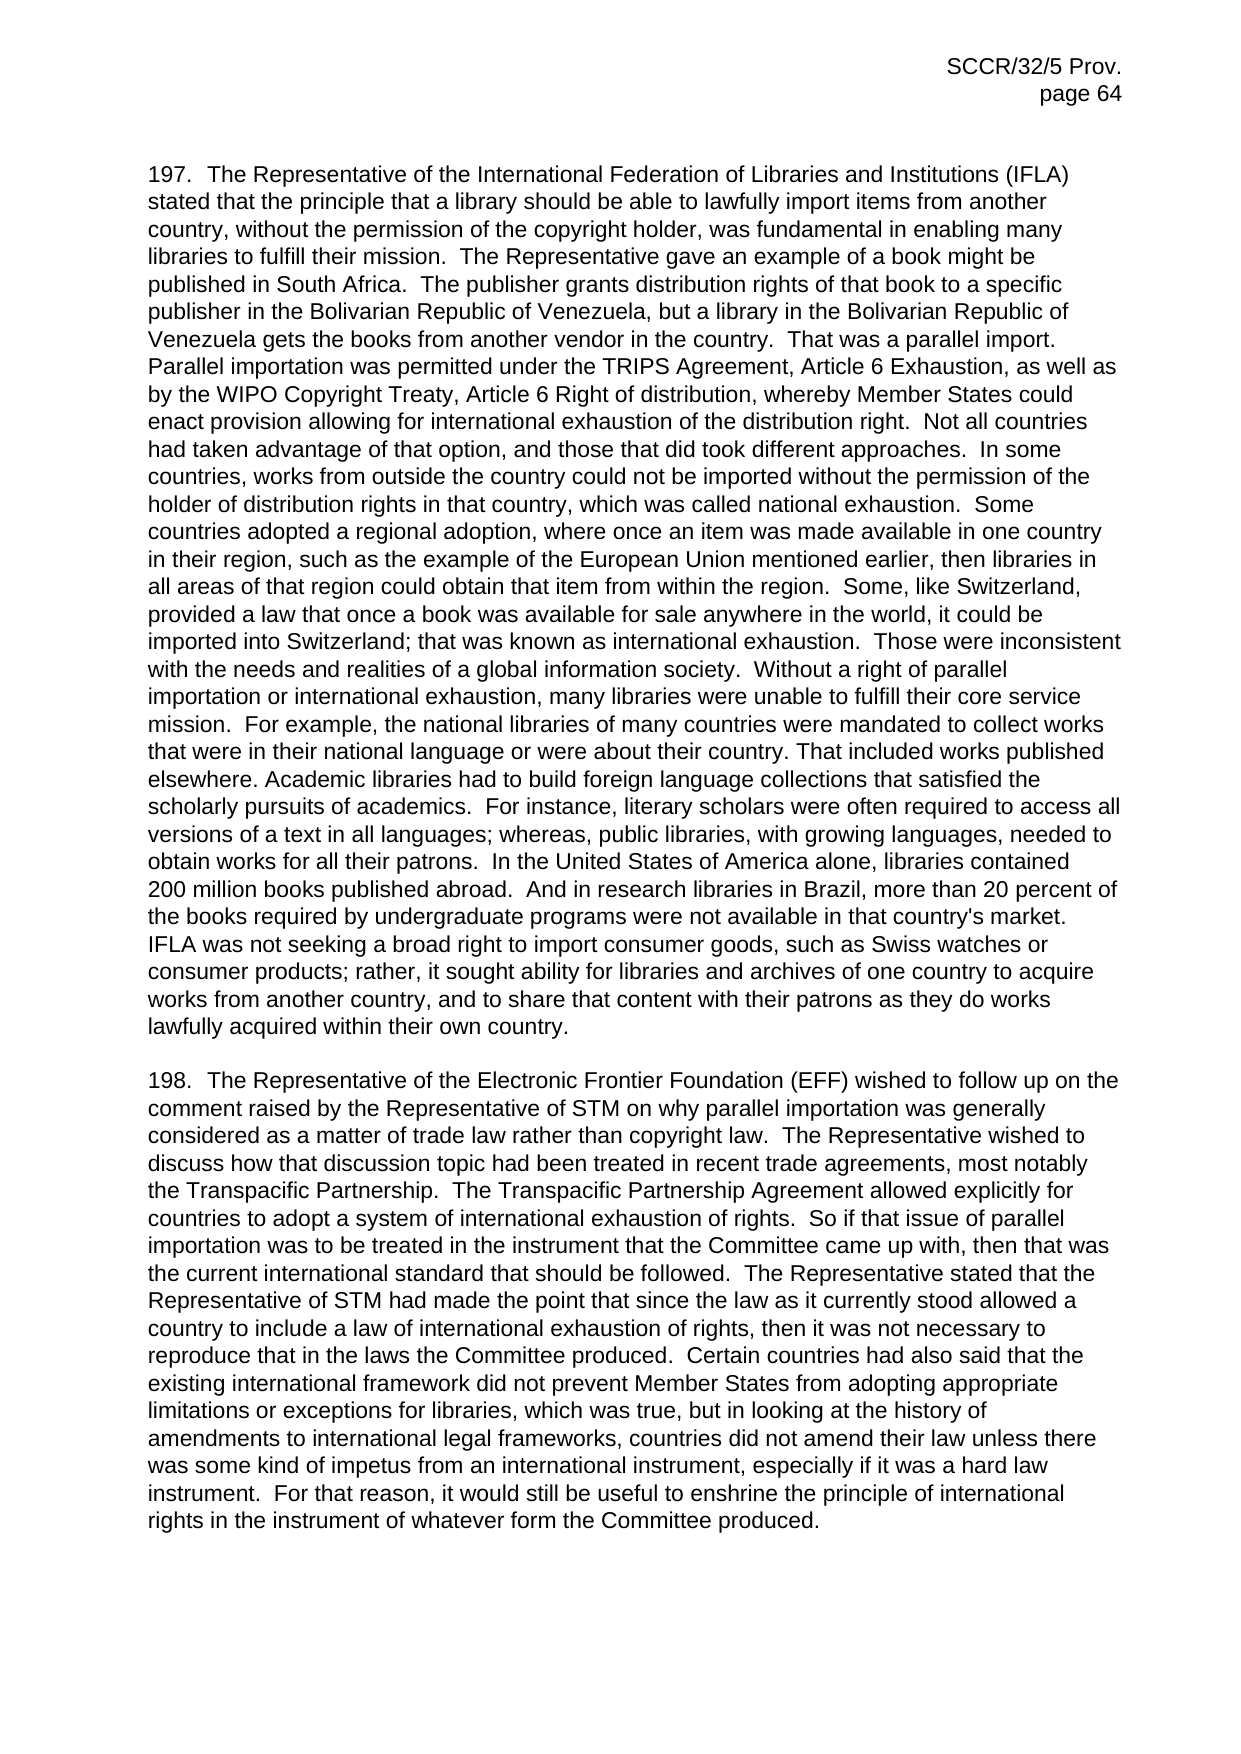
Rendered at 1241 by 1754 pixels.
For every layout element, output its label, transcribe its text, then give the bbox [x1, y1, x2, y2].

list The Representative of the Electronic Frontier Foundation (EFF) wished to follow up on the comment raised by the Representative of STM on why parallel importation was generally considered as a matter of trade law rather than copyright law. The Representative wished to discuss how that discussion topic had been treated in recent trade agreements, most notably the Transpacific Partnership. The Transpacific Partnership Agreement allowed explicitly for countries to adopt a system of international exhaustion of rights. So if that issue of parallel importation was to be treated in the instrument that the Committee came up with, then that was the current international standard that should be followed. The Representative stated that the Representative of STM had made the point that since the law as it currently stood allowed a country to include a law of international exhaustion of rights, then it was not necessary to reproduce that in the laws the Committee produced. Certain countries had also said that the existing international framework did not prevent Member States from adopting appropriate limitations or exceptions for libraries, which was true, but in looking at the history of amendments to international legal frameworks, countries did not amend their law unless there was some kind of impetus from an international instrument, especially if it was a hard law instrument. For that reason, it would still be useful to enshrine the principle of international rights in the instrument of whatever form the Committee produced. [148, 1066, 1122, 1533]
list The Representative of the International Federation of Libraries and Institutions (IFLA) stated that the principle that a library should be able to lawfully import items from another country, without the permission of the copyright holder, was fundamental in enabling many libraries to fulfill their mission. The Representative gave an example of a book might be published in South Africa. The publisher grants distribution rights of that book to a specific publisher in the Bolivarian Republic of Venezuela, but a library in the Bolivarian Republic of Venezuela gets the books from another vendor in the country. That was a parallel import. Parallel importation was permitted under the TRIPS Agreement, Article 6 Exhaustion, as well as by the WIPO Copyright Treaty, Article 6 Right of distribution, whereby Member States could enact provision allowing for international exhaustion of the distribution right. Not all countries had taken advantage of that option, and those that did took different approaches. In some countries, works from outside the country could not be imported without the permission of the holder of distribution rights in that country, which was called national exhaustion. Some countries adopted a regional adoption, where once an item was made available in one country in their region, such as the example of the European Union mentioned earlier, then libraries in all areas of that region could obtain that item from within the region. Some, like Switzerland, provided a law that once a book was available for sale anywhere in the world, it could be imported into Switzerland; that was known as international exhaustion. Those were inconsistent with the needs and realities of a global information society. Without a right of parallel importation or international exhaustion, many libraries were unable to fulfill their core service mission. For example, the national libraries of many countries were mandated to collect works that were in their national language or were about their country. That included works published elsewhere. Academic libraries had to build foreign language collections that satisfied the scholarly pursuits of academics. For instance, literary scholars were often required to access all versions of a text in all languages; whereas, public libraries, with growing languages, needed to obtain works for all their patrons. In the United States of America alone, libraries contained 200 million books published abroad. And in research libraries in Brazil, more than 20 percent of the books required by undergraduate programs were not available in that country's market. IFLA was not seeking a broad right to import consumer goods, such as Swiss watches or consumer products; rather, it sought ability for libraries and archives of one country to acquire works from another country, and to share that content with their patrons as they do works lawfully acquired within their own country. [148, 160, 1122, 1040]
